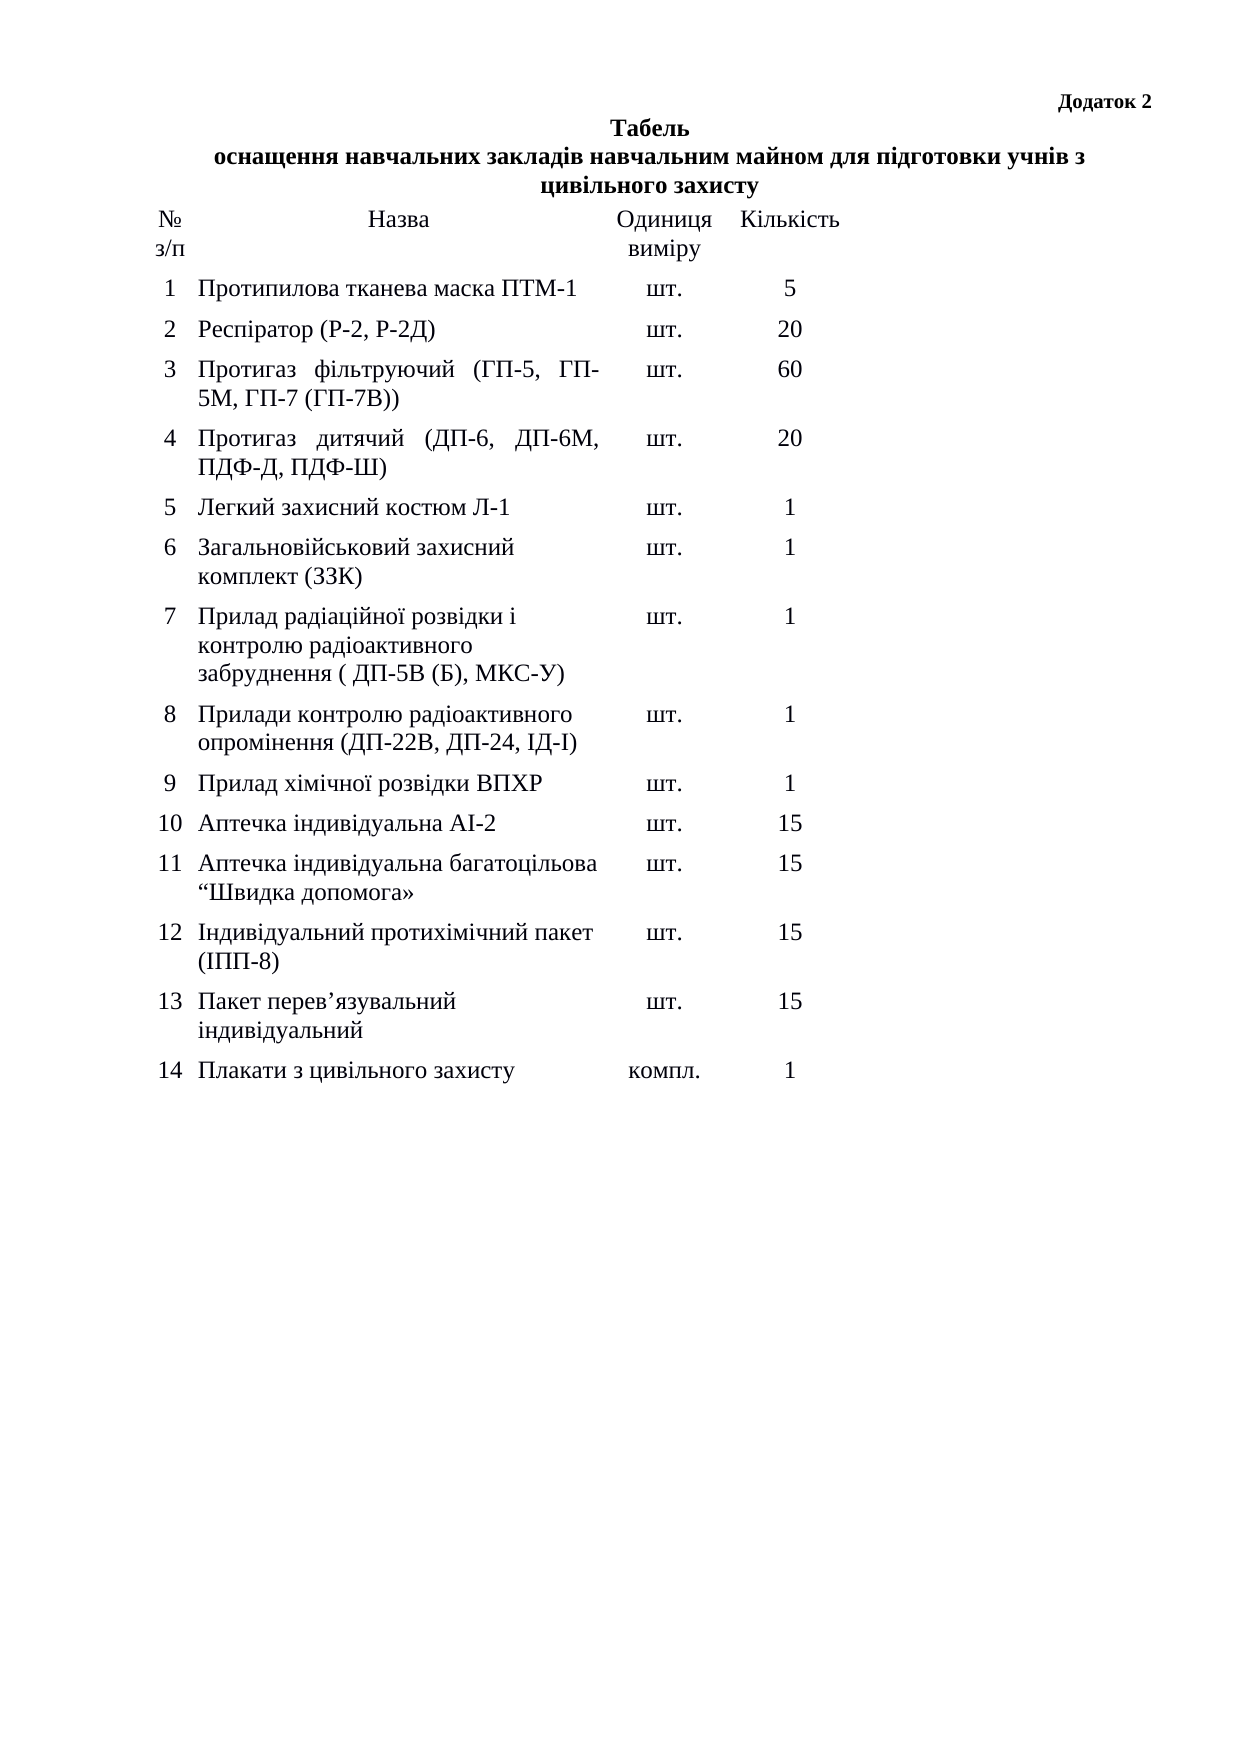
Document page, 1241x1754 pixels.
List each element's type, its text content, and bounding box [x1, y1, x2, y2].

table_cell компл. [605, 1049, 723, 1089]
table_cell 9 [148, 762, 192, 802]
table_cell Протигаз дитячий (ДП-6, ДП-6М, ПДФ-Д, ПДФ-Ш) [192, 417, 605, 486]
table_cell шт. [605, 308, 723, 348]
table_cell Прилади контролю радіоактивного опромінення (ДП-22В, ДП-24, ІД-І) [192, 693, 605, 762]
table_header № з/п [148, 199, 192, 268]
table_cell 15 [724, 911, 856, 980]
table_cell Легкий захисний костюм Л-1 [192, 486, 605, 526]
table_cell 1 [724, 693, 856, 762]
table_cell Плакати з цивільного захисту [192, 1049, 605, 1089]
table_cell 14 [148, 1049, 192, 1089]
text оснащення навчальних закладів навчальним майном для підготовки учнів з цивільного захисту [148, 141, 1152, 199]
text Табель [148, 113, 1152, 141]
table_cell 10 [148, 802, 192, 842]
table_cell шт. [605, 911, 723, 980]
table_cell 3 [148, 348, 192, 417]
table_cell 20 [724, 308, 856, 348]
table_cell шт. [605, 417, 723, 486]
table_header Одиниця виміру [605, 199, 723, 268]
table_cell шт. [605, 526, 723, 595]
table_cell шт. [605, 595, 723, 693]
table_cell 7 [148, 595, 192, 693]
table_cell 1 [724, 486, 856, 526]
table_cell 15 [724, 843, 856, 911]
table_cell 15 [724, 802, 856, 842]
table_cell Аптечка індивідуальна багатоцільова “Швидка допомога» [192, 843, 605, 911]
table_cell 15 [724, 980, 856, 1049]
table_cell 5 [724, 268, 856, 308]
table_cell Прилад радіаційної розвідки і контролю радіоактивного забруднення ( ДП-5В (Б), МКС-У) [192, 595, 605, 693]
table_cell 1 [724, 762, 856, 802]
table_cell 60 [724, 348, 856, 417]
table_cell 1 [724, 1049, 856, 1089]
table_cell Загальновійськовий захисний комплект (ЗЗК) [192, 526, 605, 595]
table_header Кількість [724, 199, 856, 268]
table_cell Респіратор (Р-2, Р-2Д) [192, 308, 605, 348]
table_header Назва [192, 199, 605, 268]
table_cell Прилад хімічної розвідки ВПХР [192, 762, 605, 802]
table_cell 4 [148, 417, 192, 486]
table_cell шт. [605, 843, 723, 911]
table_cell 1 [724, 595, 856, 693]
table_cell 5 [148, 486, 192, 526]
table_cell 2 [148, 308, 192, 348]
table_cell Пакет перев’язувальний індивідуальний [192, 980, 605, 1049]
table_cell шт. [605, 802, 723, 842]
table_cell 6 [148, 526, 192, 595]
table_cell шт. [605, 762, 723, 802]
table_cell шт. [605, 693, 723, 762]
table_cell 12 [148, 911, 192, 980]
table_cell 20 [724, 417, 856, 486]
table_cell Протигаз фільтруючий (ГП-5, ГП-5М, ГП-7 (ГП-7В)) [192, 348, 605, 417]
table_cell Протипилова тканева маска ПТМ-1 [192, 268, 605, 308]
table_cell шт. [605, 348, 723, 417]
table_cell шт. [605, 486, 723, 526]
table_cell Індивідуальний протихімічний пакет (ІПП-8) [192, 911, 605, 980]
table_cell Аптечка індивідуальна АІ-2 [192, 802, 605, 842]
table_cell шт. [605, 268, 723, 308]
table_cell шт. [605, 980, 723, 1049]
table_cell 11 [148, 843, 192, 911]
table_cell 8 [148, 693, 192, 762]
table_cell 1 [148, 268, 192, 308]
table_cell 13 [148, 980, 192, 1049]
text Додаток 2 [148, 88, 1152, 113]
table_cell 1 [724, 526, 856, 595]
